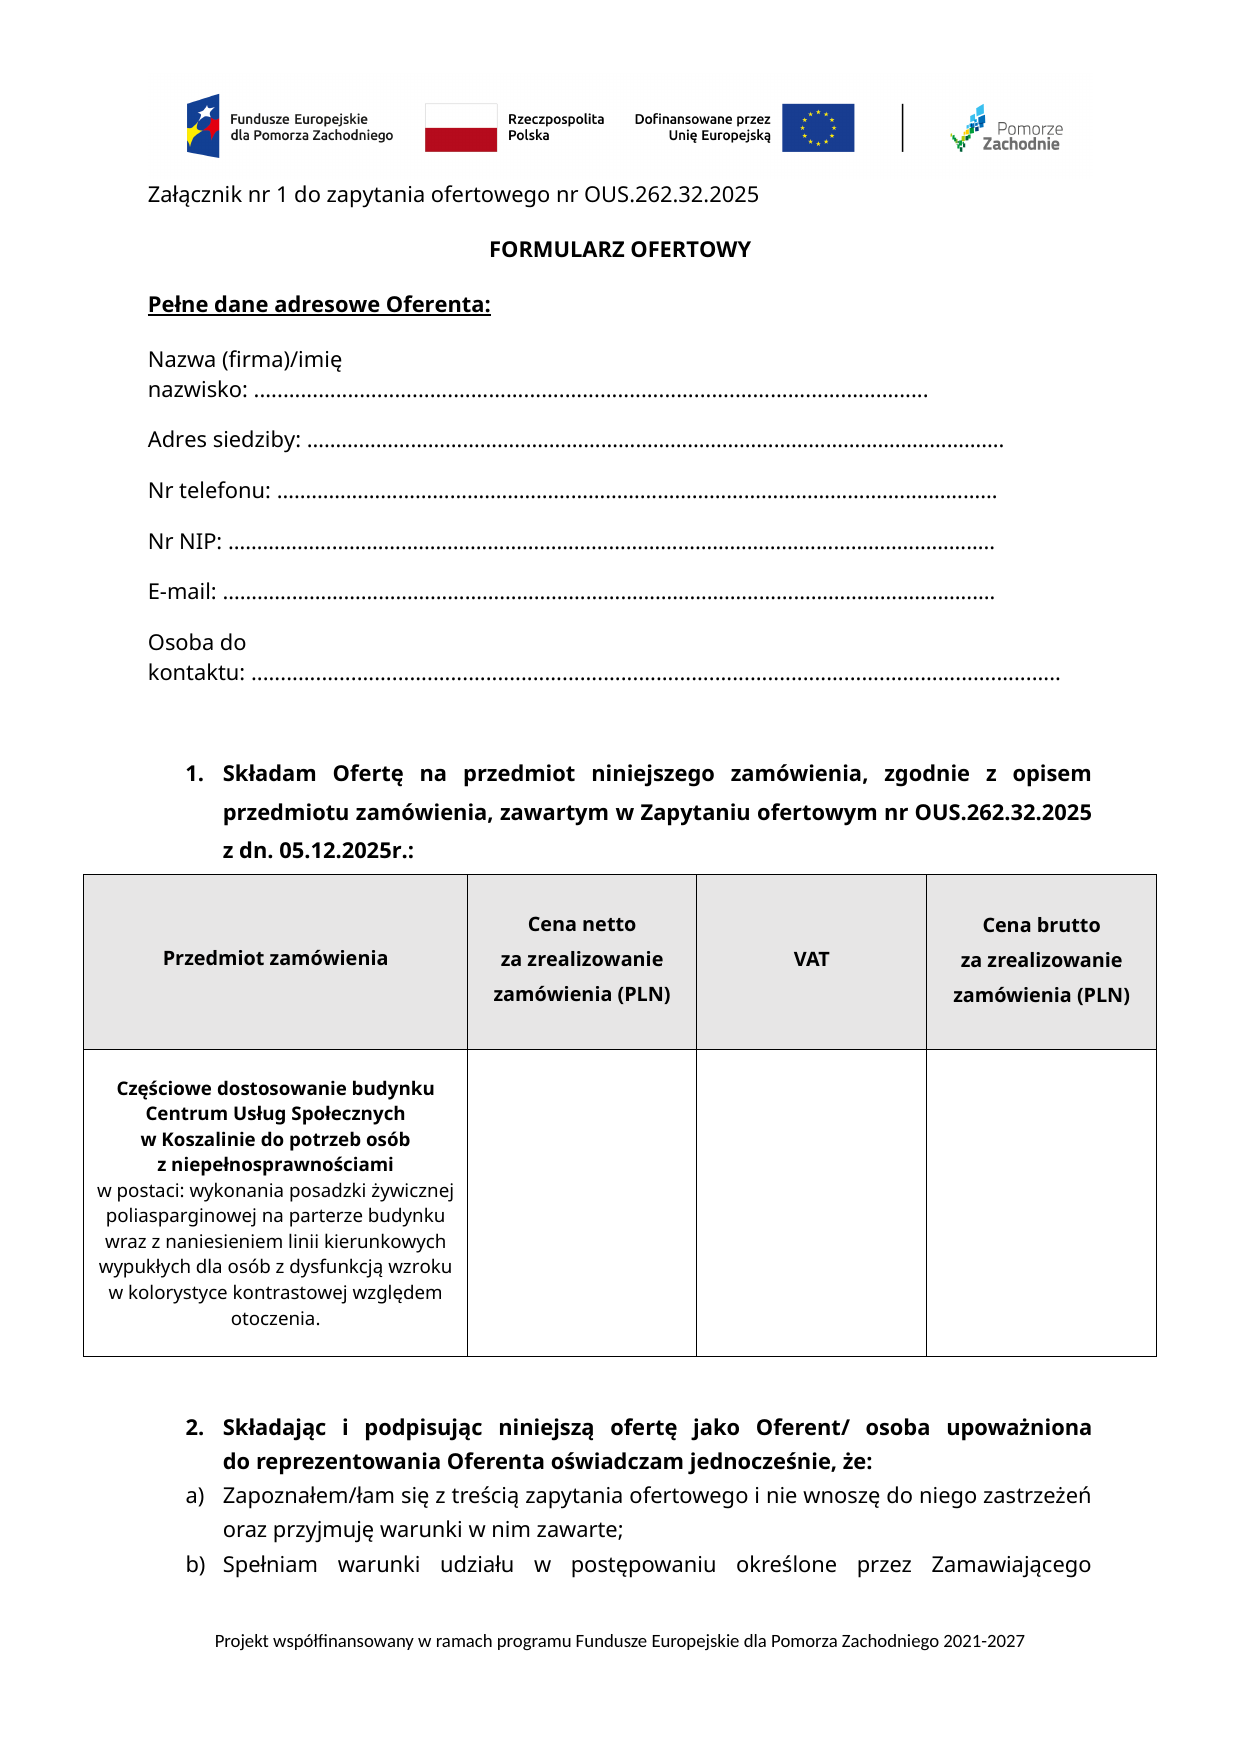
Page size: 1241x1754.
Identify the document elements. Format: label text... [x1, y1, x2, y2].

text FORMULARZ OFERTOWY [148, 234, 1093, 264]
table_cell [927, 1050, 1156, 1356]
list Spełniam warunki udziału w postępowaniu określone przez Zamawiającego w zapytaniu ofertowym, w ten sposób, że: [185, 1549, 1093, 1578]
text E-mail: …………………………………………………………………………………………………………………..… [148, 576, 1093, 606]
text Adres siedziby: …………………………………………………………………………………………………………. [148, 424, 1093, 454]
text Nazwa (firma)/imię nazwisko: ................................................................................................................... [148, 344, 1093, 403]
text Nr telefonu: ………………………………………………………………………………………………..…………… [148, 475, 1093, 505]
list Składając i podpisując niniejszą ofertę jako Oferent/ osoba upoważniona do reprezentowania Oferenta oświadczam jednocześnie, że: [185, 1412, 1093, 1476]
list Składam Ofertę na przedmiot niniejszego zamówienia, zgodnie z opisem przedmiotu zamówienia, zawartym w Zapytaniu ofertowym nr OUS.262.32.2025 z dn. 05.12.2025r.: [185, 758, 1093, 865]
table_header Cena brutto za zrealizowanie zamówienia (PLN) [927, 875, 1156, 1049]
table_cell Częściowe dostosowanie budynku Centrum Usług Społecznych w Koszalinie do potrzeb osób z niepełnosprawnościami w postaci: wykonania posadzki żywicznej poliasparginowej na parterze budynku wraz z naniesieniem linii kierunkowych wypukłych dla osób z dysfunkcją wzroku w kolorystyce kontrastowej względem otoczenia. [84, 1050, 467, 1356]
table_header Cena netto za zrealizowanie zamówienia (PLN) [468, 875, 696, 1049]
table_cell [468, 1050, 696, 1356]
text Osoba do kontaktu: .......................................................................................................................................... [148, 627, 1093, 686]
picture [147, 73, 1093, 179]
table_header Przedmiot zamówienia [84, 875, 467, 1049]
text Załącznik nr 1 do zapytania ofertowego nr OUS.262.32.2025 [148, 179, 1093, 209]
table_cell [697, 1050, 926, 1356]
list Zapoznałem/łam się z treścią zapytania ofertowego i nie wnoszę do niego zastrzeżeń oraz przyjmuję warunki w nim zawarte; [185, 1480, 1093, 1544]
text Nr NIP: ………………………………………………………………………………………………………..………….. [148, 526, 1093, 555]
text Pełne dane adresowe Oferenta: [148, 289, 1093, 319]
table_header VAT [697, 875, 926, 1049]
